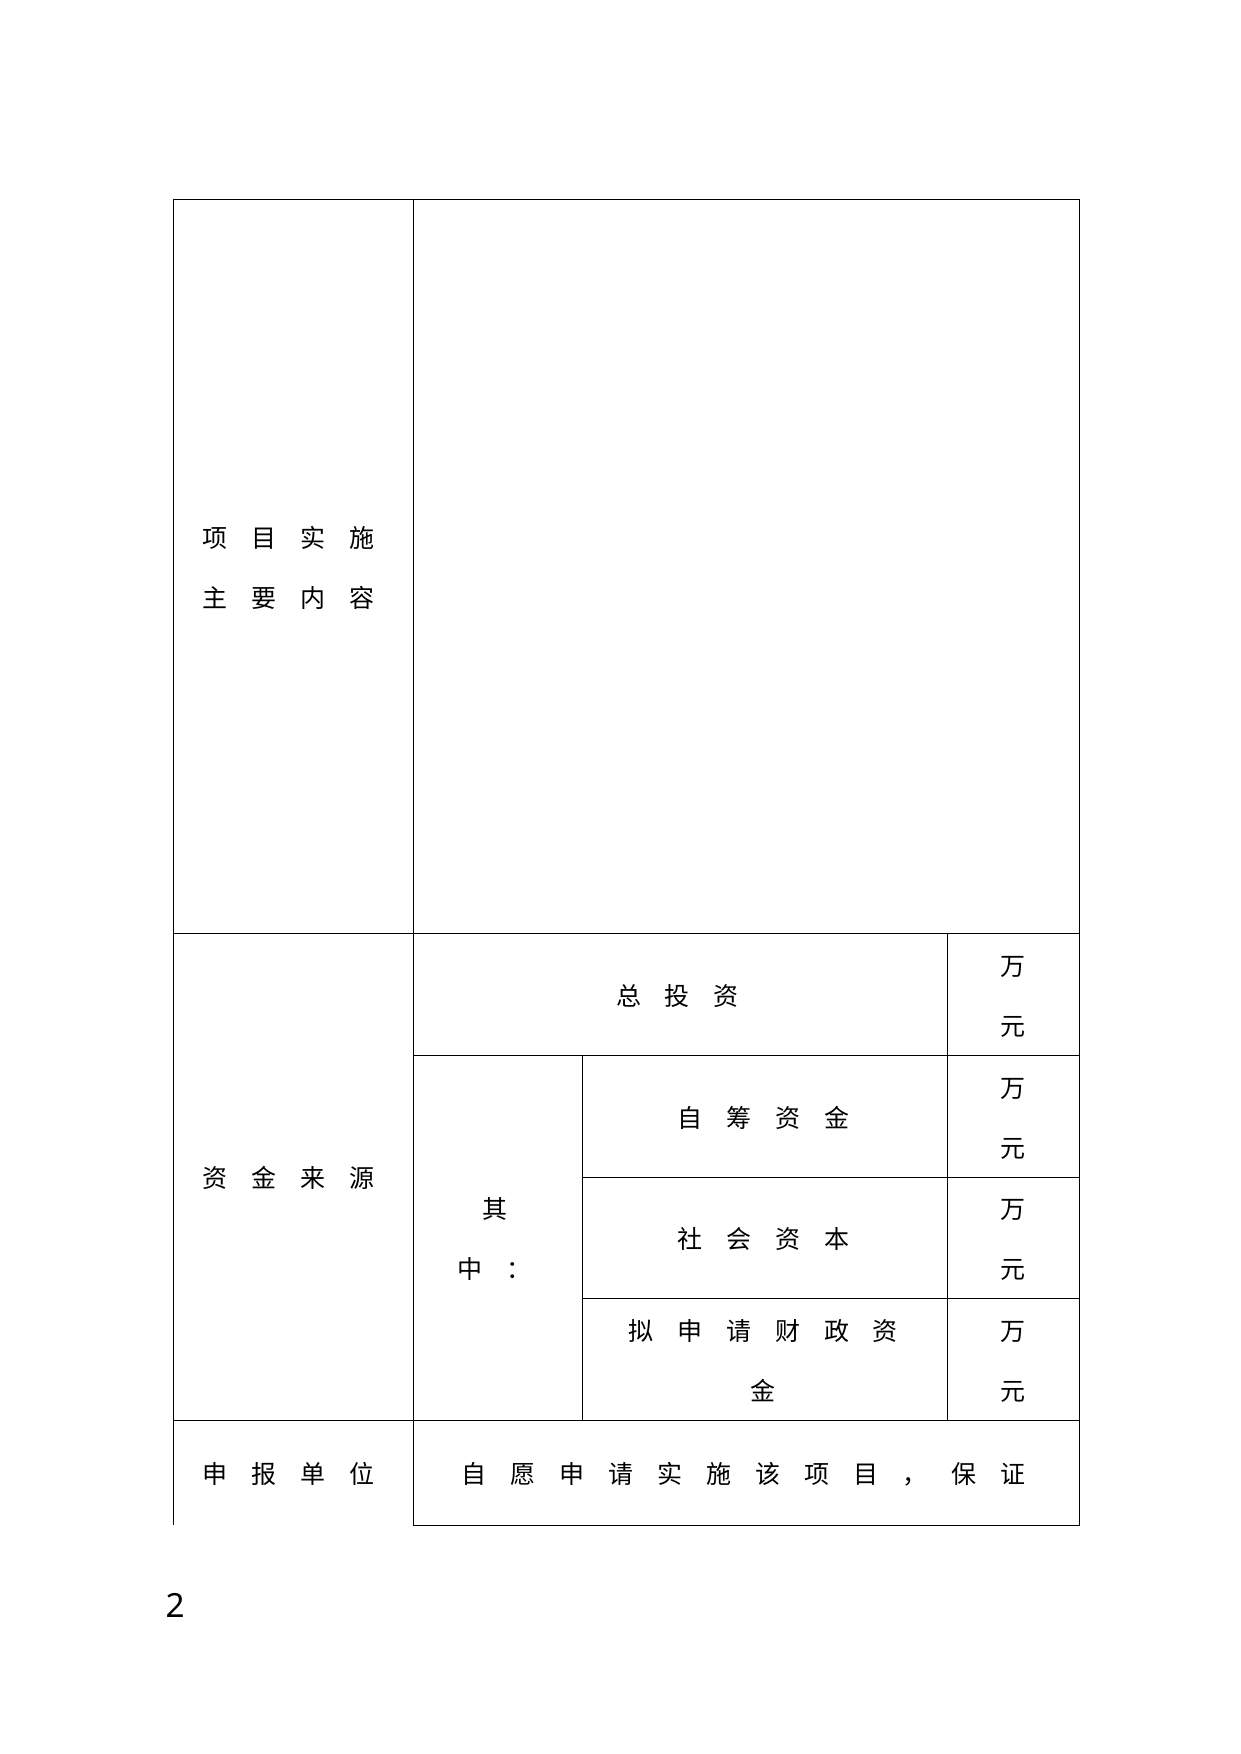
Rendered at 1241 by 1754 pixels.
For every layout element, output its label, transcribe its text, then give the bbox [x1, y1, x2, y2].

table_cell 资金来源 [174, 934, 413, 1420]
table_cell 社会资本 [583, 1178, 947, 1298]
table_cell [414, 1421, 1079, 1524]
table_cell 万元 [948, 1299, 1079, 1420]
table_cell 其中： [414, 1056, 582, 1420]
table_cell [414, 200, 1079, 933]
table_cell 万元 [948, 934, 1079, 1055]
table_cell 万元 [948, 1178, 1079, 1298]
table_cell 项目实施主要内容 [174, 200, 413, 933]
table_cell 自筹资金 [583, 1056, 947, 1177]
table_cell 总投资 [414, 934, 947, 1055]
table_cell 万元 [948, 1056, 1079, 1177]
table_cell 申报单位承诺意见 [174, 1421, 413, 1524]
table_cell 拟申请财政资金 [583, 1299, 947, 1420]
